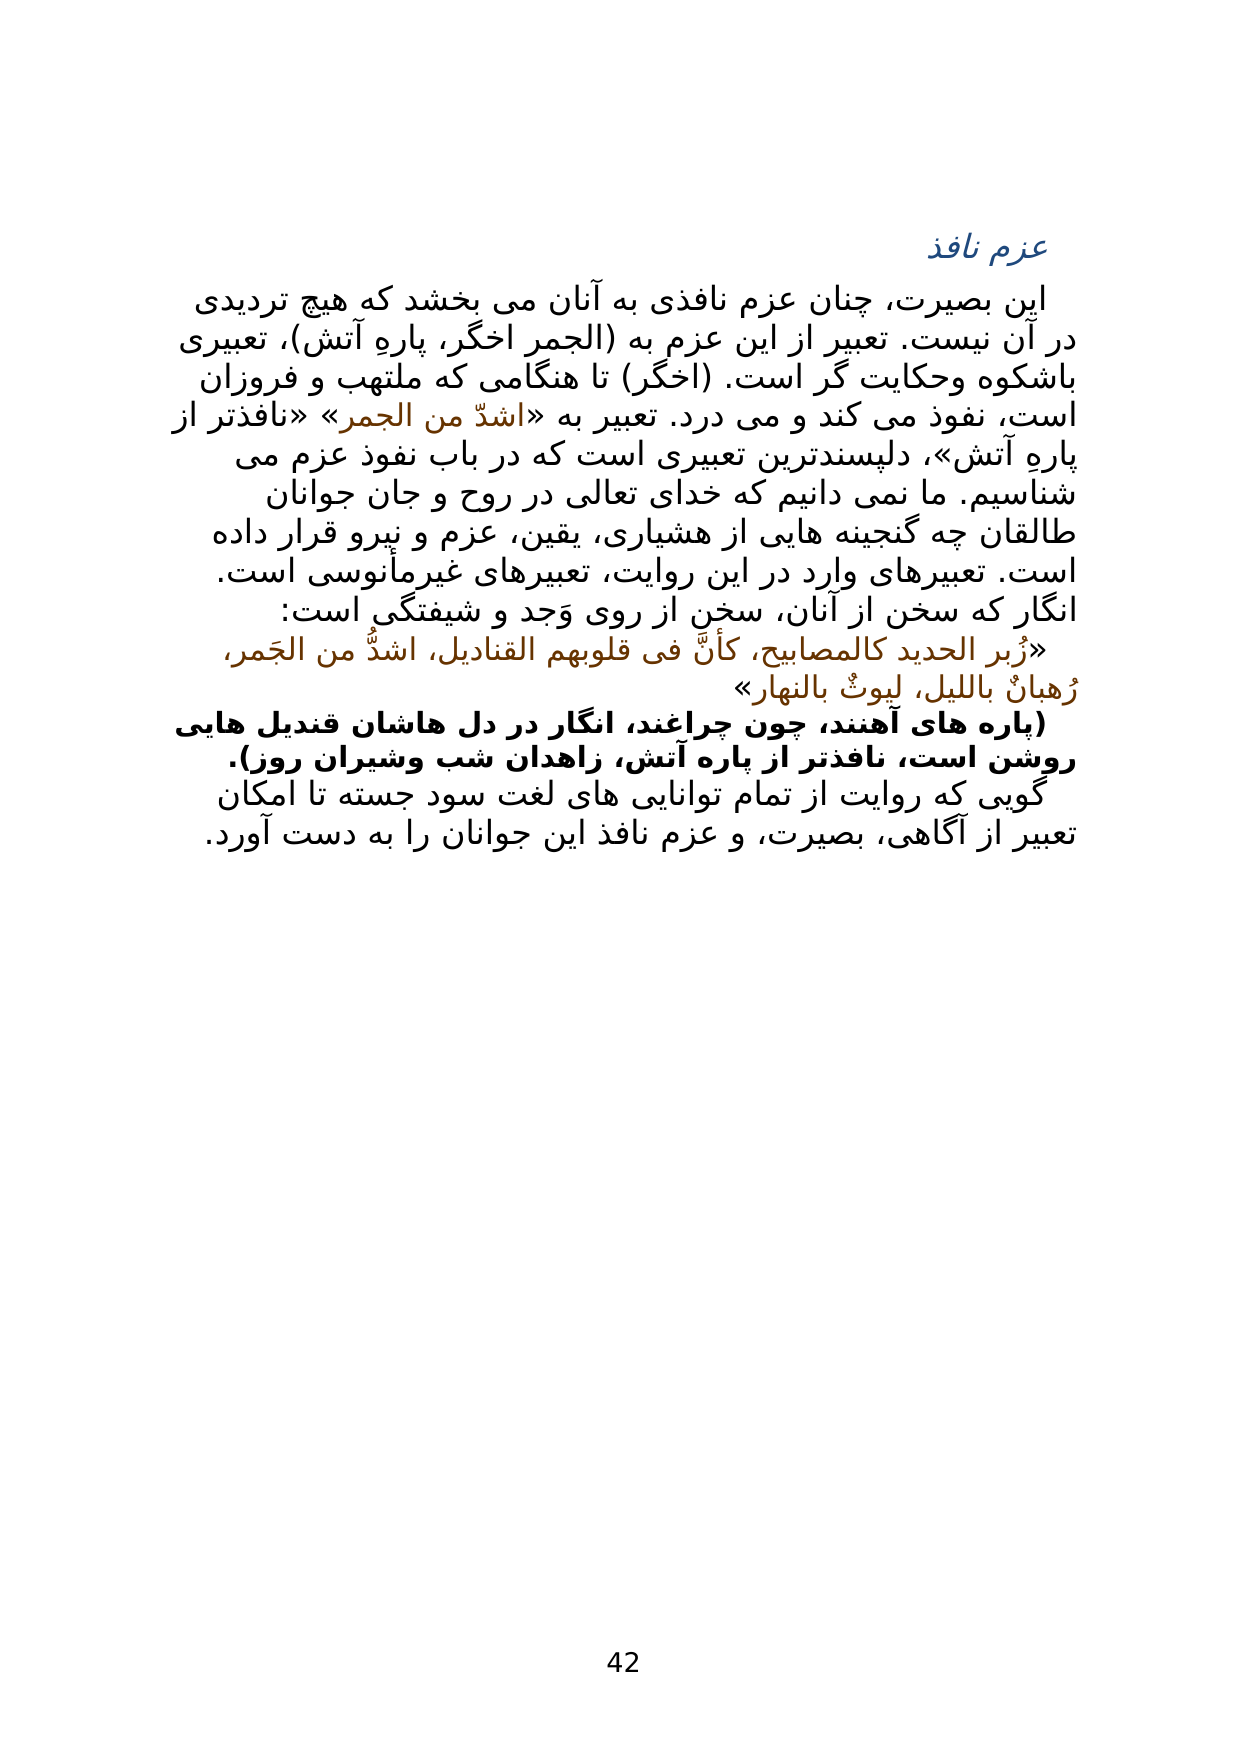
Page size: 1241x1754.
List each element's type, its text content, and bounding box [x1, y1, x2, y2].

text اين بصيرت، چنان عزم نافذى به آنان مى بخشد که هيچ ترديدى در آن نيست. تعبير از اين عزم به (الجمر اخگر، پارهِ آتش)، تعبيرى باشکوه وحکايت گر است. (اخگر) تا هنگامى که ملتهب و فروزان است، نفوذ مى کند و مى درد. تعبير به «اشدّ من الجمر» «نافذتر از پارهِ آتش»، دلپسندترين تعبيرى است که در باب نفوذ عزم مى شناسيم. ما نمى دانيم که خداى تعالى در روح و جان جوانان طالقان چه گنجينه هايى از هشيارى، يقين، عزم و نيرو قرار داده است. تعبيرهاى وارد در اين روايت، تعبيرهاى غيرمأنوسى است. انگار که سخن از آنان، سخن از روى وَجد و شيفتگى است: [169, 279, 1078, 629]
text «زُبر الحديد کالمصابيح، کأنَّ فى قلوبهم القناديل، اشدُّ من الجَمر، رُهبانٌ بالليل، ليوثٌ بالنهار» [169, 629, 1078, 707]
text (پاره هاى آهنند، چون چراغند، انگار در دل هاشان قنديل هايى روشن است، نافذتر از پاره آتش، زاهدان شب وشيران روز). [169, 707, 1078, 775]
text گويى که روايت از تمام توانايى هاى لغت سود جسته تا امکان تعبير از آگاهى، بصيرت، و عزم نافذ اين جوانان را به دست آورد. [169, 775, 1078, 852]
subtitle عزم نافذ [169, 228, 1078, 267]
